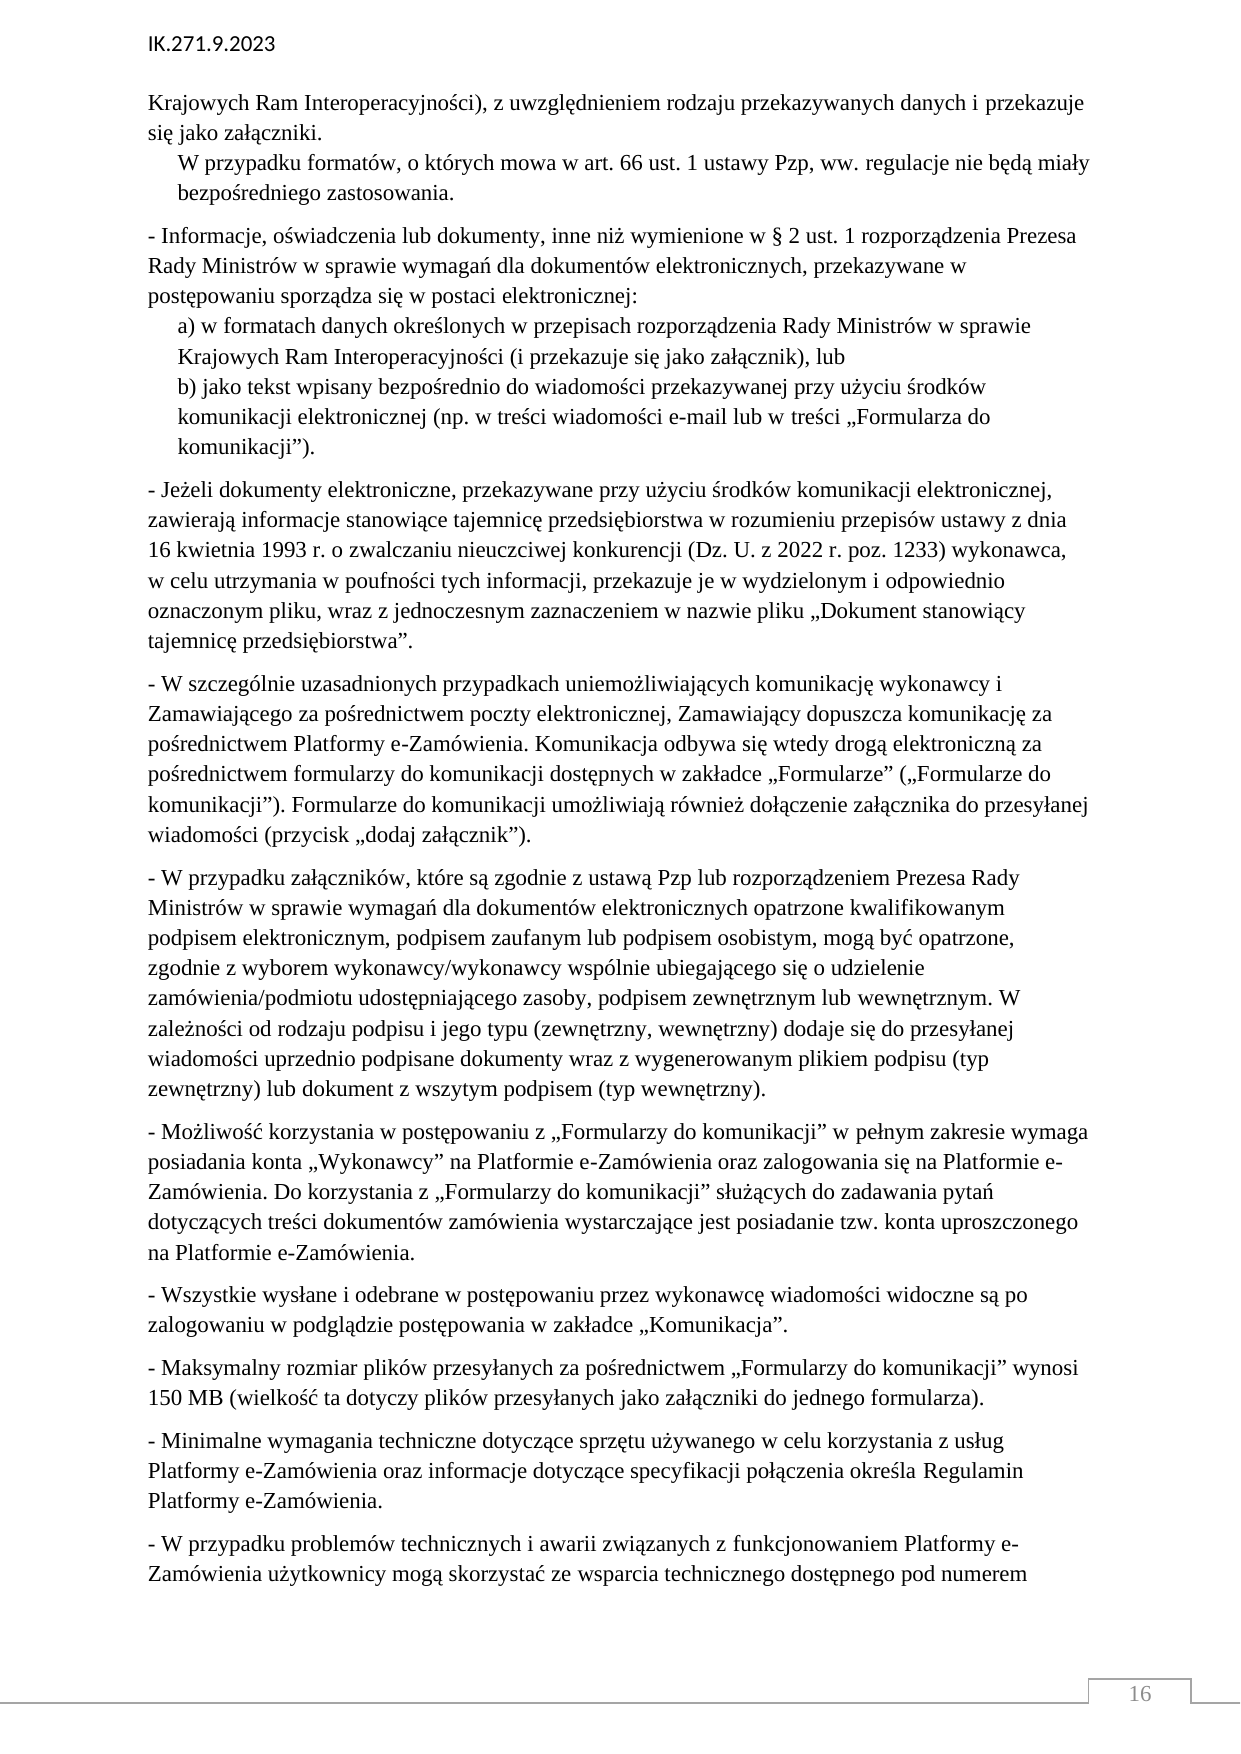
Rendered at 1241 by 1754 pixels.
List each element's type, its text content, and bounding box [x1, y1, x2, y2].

text - W przypadku załączników, które są zgodnie z ustawą Pzp lub rozporządzeniem Prezesa Rady Ministrów w sprawie wymagań dla dokumentów elektronicznych opatrzone kwalifikowanym podpisem elektronicznym, podpisem zaufanym lub podpisem osobistym, mogą być opatrzone, zgodnie z wyborem wykonawcy/wykonawcy wspólnie ubiegającego się o udzielenie zamówienia/podmiotu udostępniającego zasoby, podpisem zewnętrznym lub wewnętrznym. W zależności od rodzaju podpisu i jego typu (zewnętrzny, wewnętrzny) dodaje się do przesyłanej wiadomości uprzednio podpisane dokumenty wraz z wygenerowanym plikiem podpisu (typ zewnętrzny) lub dokument z wszytym podpisem (typ wewnętrzny). [148, 864, 1092, 1101]
text - Maksymalny rozmiar plików przesyłanych za pośrednictwem „Formularzy do komunikacji” wynosi 150 MB (wielkość ta dotyczy plików przesyłanych jako załączniki do jednego formularza). [148, 1354, 1092, 1411]
text - Możliwość korzystania w postępowaniu z „Formularzy do komunikacji” w pełnym zakresie wymaga posiadania konta „Wykonawcy” na Platformie e-Zamówienia oraz zalogowania się na Platformie e-Zamówienia. Do korzystania z „Formularzy do komunikacji” służących do zadawania pytań dotyczących treści dokumentów zamówienia wystarczające jest posiadanie tzw. konta uproszczonego na Platformie e-Zamówienia. [148, 1118, 1092, 1265]
text a) w formatach danych określonych w przepisach rozporządzenia Rady Ministrów w sprawie Krajowych Ram Interoperacyjności (i przekazuje się jako załącznik), lub [177, 313, 1092, 369]
text - Informacje, oświadczenia lub dokumenty, inne niż wymienione w § 2 ust. 1 rozporządzenia Prezesa Rady Ministrów w sprawie wymagań dla dokumentów elektronicznych, przekazywane w postępowaniu sporządza się w postaci elektronicznej: [148, 222, 1092, 309]
text - Jeżeli dokumenty elektroniczne, przekazywane przy użyciu środków komunikacji elektronicznej, zawierają informacje stanowiące tajemnicę przedsiębiorstwa w rozumieniu przepisów ustawy z dnia 16 kwietnia 1993 r. o zwalczaniu nieuczciwej konkurencji (Dz. U. z 2022 r. poz. 1233) wykonawca, w celu utrzymania w poufności tych informacji, przekazuje je w wydzielonym i odpowiednio oznaczonym pliku, wraz z jednoczesnym zaznaczeniem w nazwie pliku „Dokument stanowiący tajemnicę przedsiębiorstwa”. [148, 476, 1092, 653]
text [148, 1530, 1092, 1587]
text - W szczególnie uzasadnionych przypadkach uniemożliwiających komunikację wykonawcy i Zamawiającego za pośrednictwem poczty elektronicznej, Zamawiający dopuszcza komunikację za pośrednictwem Platformy e-Zamówienia. Komunikacja odbywa się wtedy drogą elektroniczną za pośrednictwem formularzy do komunikacji dostępnych w zakładce „Formularze” („Formularze do komunikacji”). Formularze do komunikacji umożliwiają również dołączenie załącznika do przesyłanej wiadomości (przycisk „dodaj załącznik”). [148, 670, 1092, 847]
text W przypadku formatów, o których mowa w art. 66 ust. 1 ustawy Pzp, ww. regulacje nie będą miały bezpośredniego zastosowania. [177, 149, 1092, 206]
text - Minimalne wymagania techniczne dotyczące sprzętu używanego w celu korzystania z usług Platformy e-Zamówienia oraz informacje dotyczące specyfikacji połączenia określa Regulamin Platformy e-Zamówienia. [148, 1427, 1092, 1514]
text - Wszystkie wysłane i odebrane w postępowaniu przez wykonawcę wiadomości widoczne są po zalogowaniu w podglądzie postępowania w zakładce „Komunikacja”. [148, 1281, 1092, 1338]
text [148, 89, 1092, 145]
text b) jako tekst wpisany bezpośrednio do wiadomości przekazywanej przy użyciu środków komunikacji elektronicznej (np. w treści wiadomości e-mail lub w treści „Formularza do komunikacji”). [177, 373, 1092, 460]
